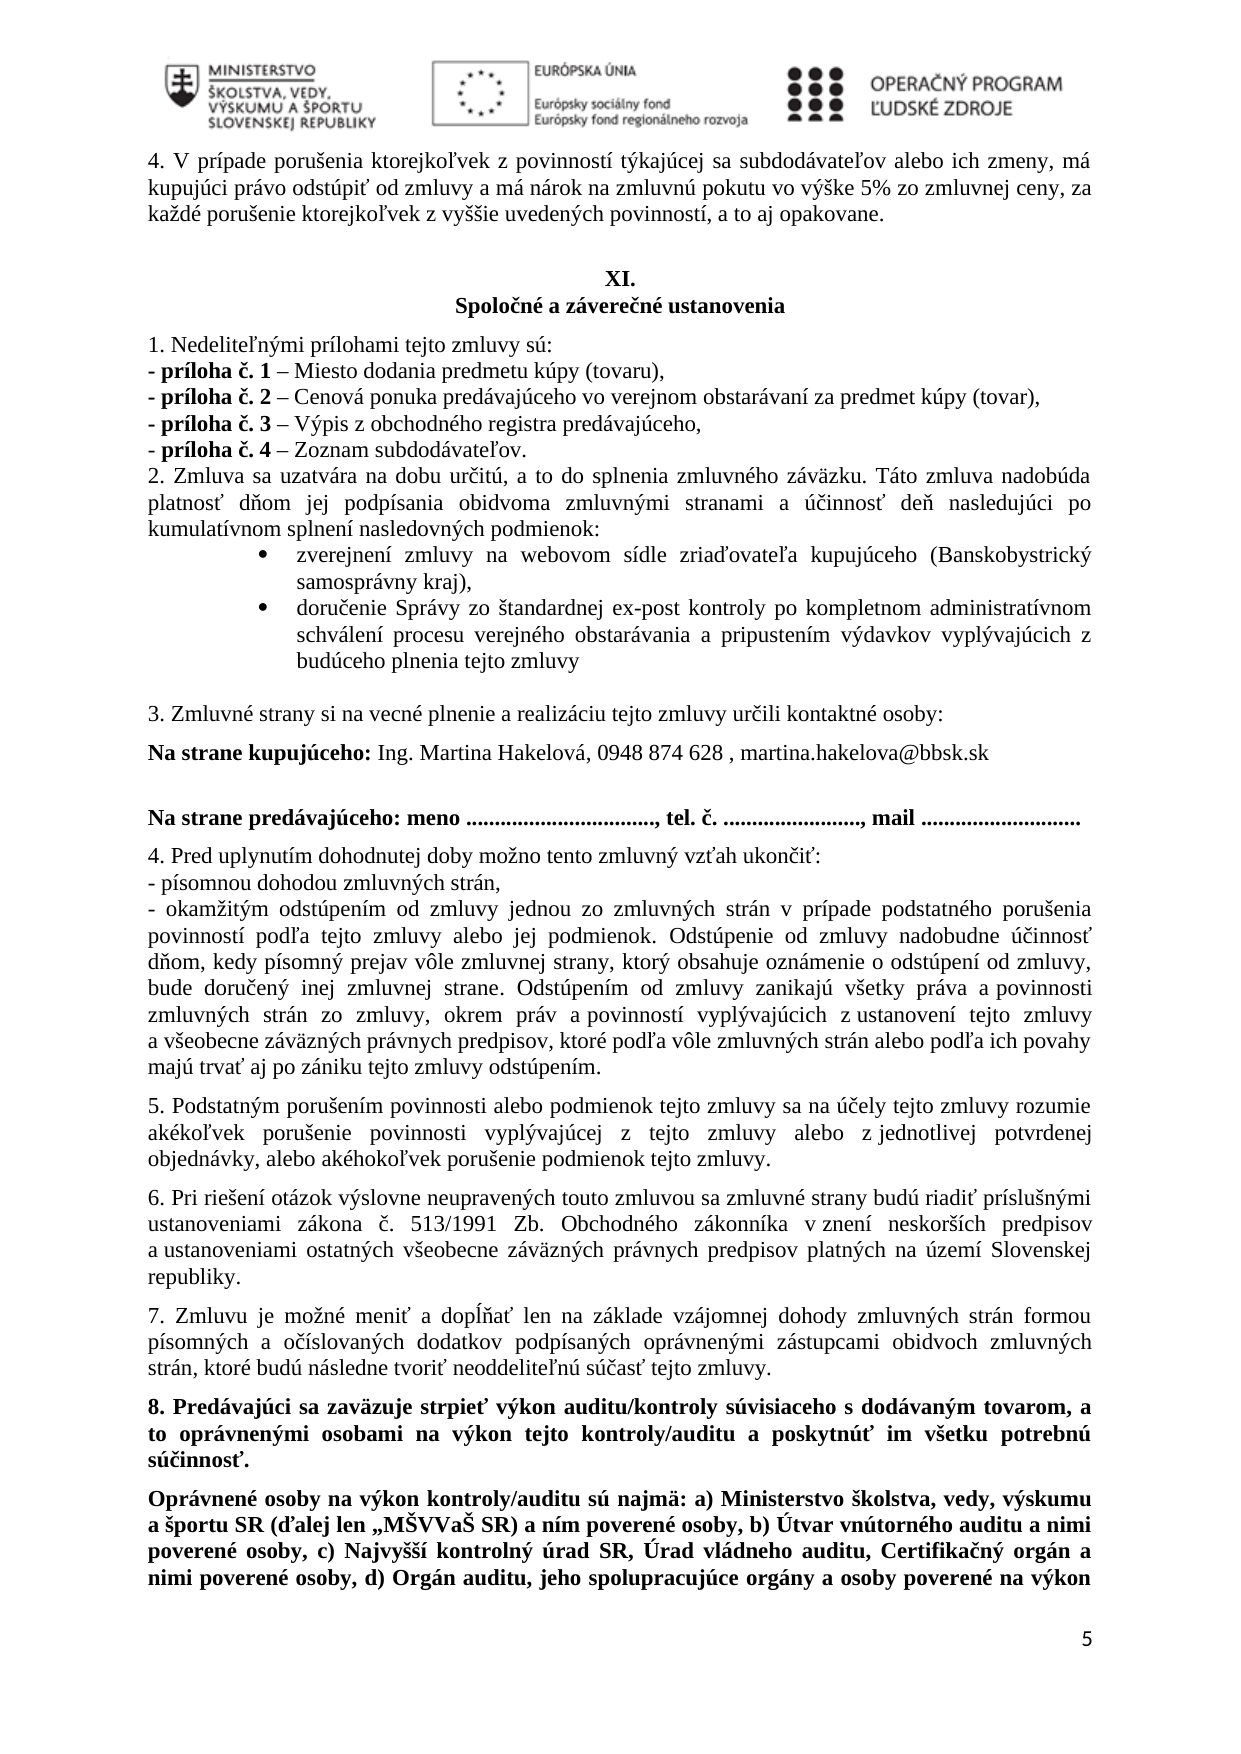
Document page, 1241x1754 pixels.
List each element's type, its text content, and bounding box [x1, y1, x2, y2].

text 3. Zmluvné strany si na vecné plnenie a realizáciu tejto zmluvy určili kontaktné osoby: [148, 700, 1093, 726]
text Spoločné a záverečné ustanovenia [148, 292, 1093, 318]
text 4. Pred uplynutím dohodnutej doby možno tento zmluvný vzťah ukončiť: [148, 843, 1093, 869]
text 4. V prípade porušenia ktorejkoľvek z povinností týkajúcej sa subdodávateľov alebo ich zmeny, má kupujúci právo odstúpiť od zmluvy a má nárok na zmluvnú pokutu vo výške 5% zo zmluvnej ceny, za každé porušenie ktorejkoľvek z vyššie uvedených povinností, a to aj opakovane. [148, 148, 1093, 227]
text - príloha č. 3 – Výpis z obchodného registra predávajúceho, [148, 410, 1093, 436]
list doručenie Správy zo štandardnej ex-post kontroly po kompletnom administratívnom schválení procesu verejného obstarávania a pripustením výdavkov vyplývajúcich z budúceho plnenia tejto zmluvy [259, 594, 1093, 673]
text - písomnou dohodou zmluvných strán, [148, 869, 1093, 895]
picture [147, 36, 1092, 163]
text - príloha č. 4 – Zoznam subdodávateľov. [148, 436, 1093, 462]
text 2. Zmluva sa uzatvára na dobu určitú, a to do splnenia zmluvného záväzku. Táto zmluva nadobúda platnosť dňom jej podpísania obidvoma zmluvnými stranami a účinnosť deň nasledujúci po kumulatívnom splnení nasledovných podmienok: [148, 462, 1093, 542]
text XI. [148, 266, 1093, 292]
text 8. Predávajúci sa zaväzuje strpieť výkon auditu/kontroly súvisiaceho s dodávaným tovarom, a to oprávnenými osobami na výkon tejto kontroly/auditu a poskytnúť im všetku potrebnú súčinnosť. [148, 1393, 1093, 1472]
text - príloha č. 1 – Miesto dodania predmetu kúpy (tovaru), [148, 357, 1093, 383]
text 7. Zmluvu je možné meniť a dopĺňať len na základe vzájomnej dohody zmluvných strán formou písomných a očíslovaných dodatkov podpísaných oprávnenými zástupcami obidvoch zmluvných strán, ktoré budú následne tvoriť neoddeliteľnú súčasť tejto zmluvy. [148, 1302, 1093, 1381]
text - príloha č. 2 – Cenová ponuka predávajúceho vo verejnom obstarávaní za predmet kúpy (tovar), [148, 383, 1093, 410]
text 6. Pri riešení otázok výslovne neupravených touto zmluvou sa zmluvné strany budú riadiť príslušnými ustanoveniami zákona č. 513/1991 Zb. Obchodného zákonníka v znení neskorších predpisov a ustanoveniami ostatných všeobecne záväzných právnych predpisov platných na území Slovenskej republiky. [148, 1184, 1093, 1289]
text - okamžitým odstúpením od zmluvy jednou zo zmluvných strán v prípade podstatného porušenia povinností podľa tejto zmluvy alebo jej podmienok. Odstúpenie od zmluvy nadobudne účinnosť dňom, kedy písomný prejav vôle zmluvnej strany, ktorý obsahuje oznámenie o odstúpení od zmluvy, bude doručený inej zmluvnej strane. Odstúpením od zmluvy zanikajú všetky práva a povinnosti zmluvných strán zo zmluvy, okrem práv a povinností vyplývajúcich z ustanovení tejto zmluvy a všeobecne záväzných právnych predpisov, ktoré podľa vôle zmluvných strán alebo podľa ich povahy majú trvať aj po zániku tejto zmluvy odstúpením. [148, 895, 1093, 1080]
text 1. Nedeliteľnými prílohami tejto zmluvy sú: [148, 331, 1093, 357]
text Na strane kupujúceho: Ing. Martina Hakelová, 0948 874 628 , martina.hakelova@bbsk.sk [148, 738, 1093, 765]
text Na strane predávajúceho: meno ................................., tel. č. ........................, mail ............................ [148, 804, 1093, 830]
list zverejnení zmluvy na webovom sídle zriaďovateľa kupujúceho (Banskobystrický samosprávny kraj), [259, 542, 1093, 594]
text 5. Podstatným porušením povinnosti alebo podmienok tejto zmluvy sa na účely tejto zmluvy rozumie akékoľvek porušenie povinnosti vyplývajúcej z tejto zmluvy alebo z jednotlivej potvrdenej objednávky, alebo akéhokoľvek porušenie podmienok tejto zmluvy. [148, 1092, 1093, 1171]
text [148, 1485, 1093, 1590]
